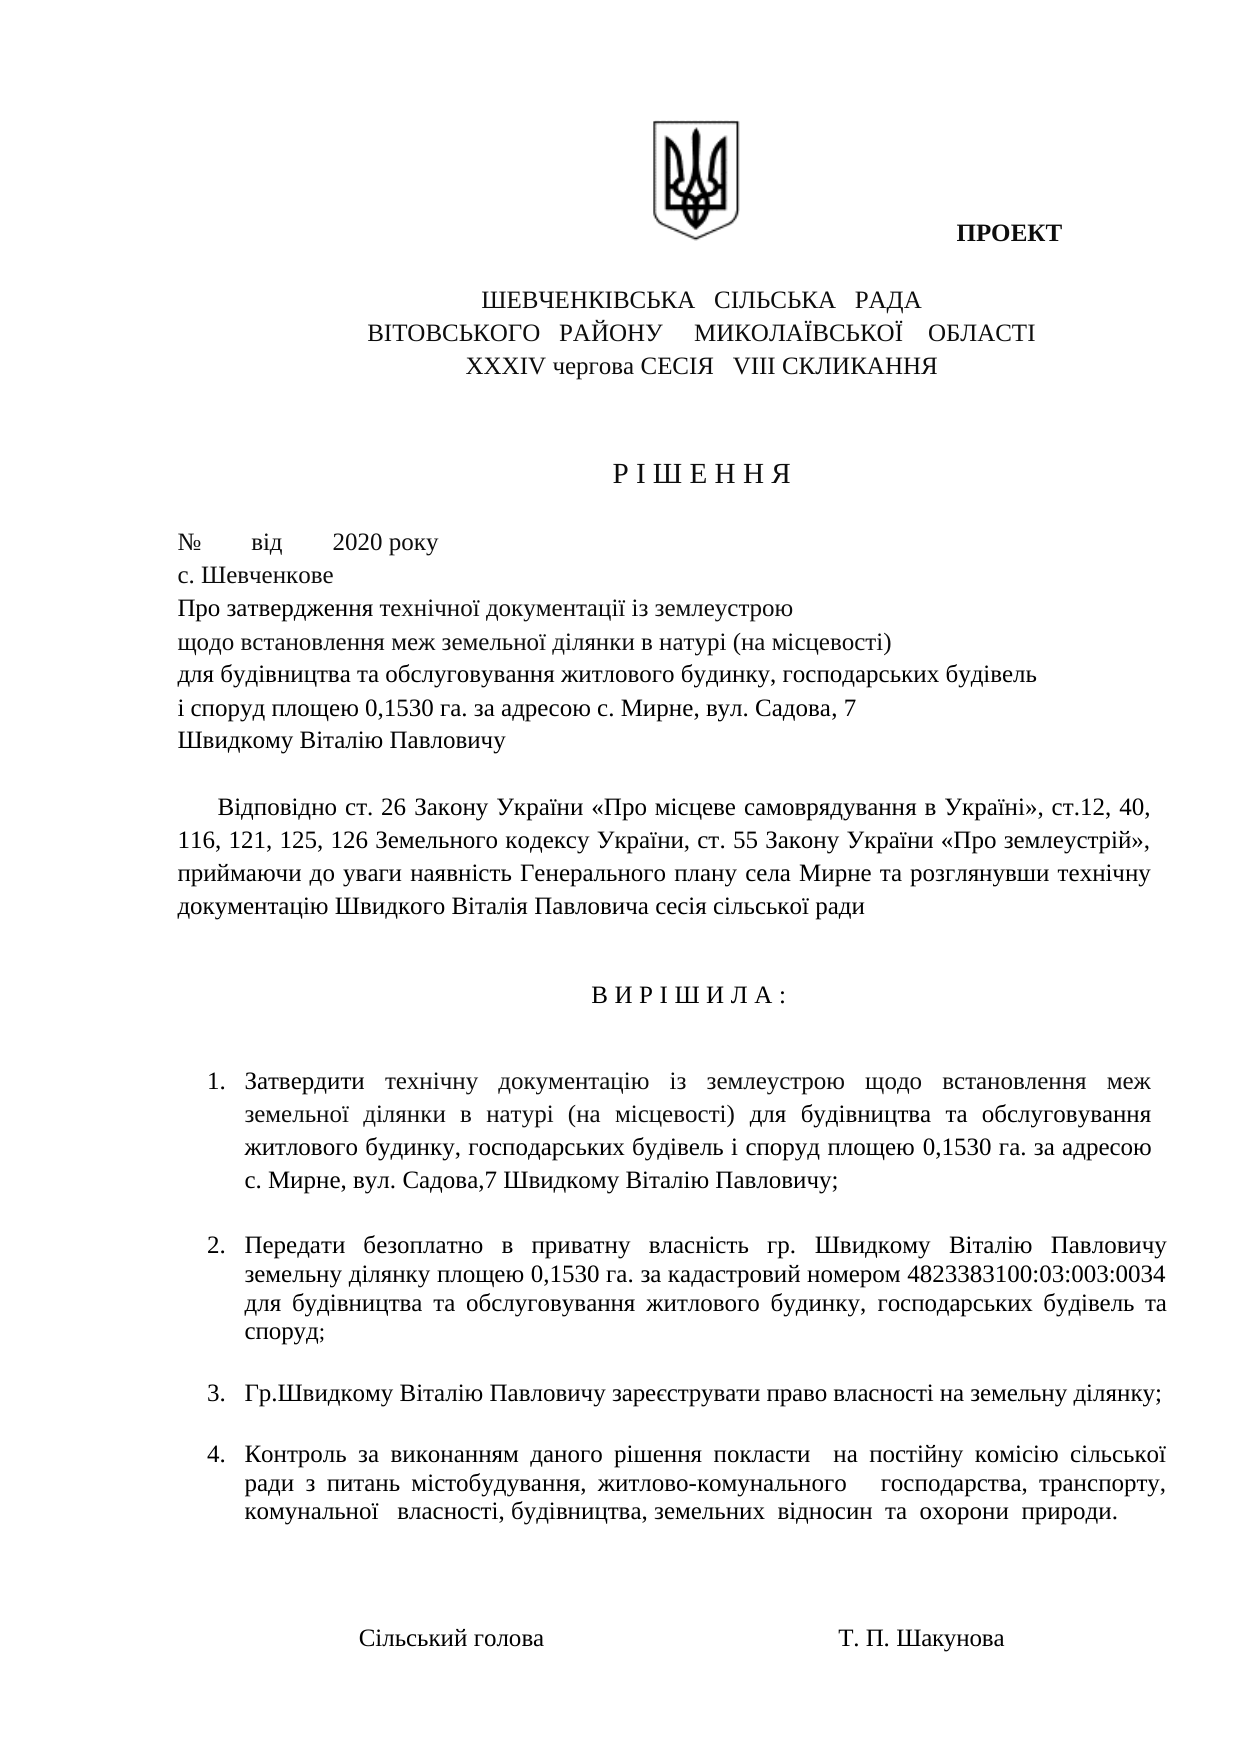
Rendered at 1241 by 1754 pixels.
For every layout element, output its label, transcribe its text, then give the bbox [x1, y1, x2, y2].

text с. Шевченкове [177, 561, 1167, 589]
text ШЕВЧЕНКІВСЬКА СІЛЬСЬКА РАДА ВІТОВСЬКОГО РАЙОНУ МИКОЛАЇВСЬКОЇ ОБЛАСТІ ХХХІV чергова СЕСІЯ VІІІ СКЛИКАННЯ [236, 285, 1167, 380]
text Р І Ш Е Н Н Я [236, 456, 1167, 489]
text № від 2020 року [177, 527, 1167, 556]
text Про затвердження технічної документації із землеустрою [177, 593, 1152, 622]
text для будівництва та обслуговування житлового будинку, господарських будівель [177, 659, 1152, 688]
text і споруд площею 0,1530 га. за адресою с. Мирне, вул. Садова, 7 [177, 693, 1152, 721]
list Гр.Швидкому Віталію Павловичу зареєструвати право власності на земельну ділянку; [207, 1378, 1167, 1407]
list Контроль за виконанням даного рішення покласти на постійну комісію сільської ради з питань містобудування, житлово-комунального господарства, транспорту, комунальної власності, будівництва, земельних відносин та охорони природи. [207, 1440, 1167, 1525]
text щодо встановлення меж земельної ділянки в натурі (на місцевості) [177, 627, 1152, 655]
list Передати безоплатно в приватну власність гр. Швидкому Віталію Павловичу земельну ділянку площею 0,1530 га. за кадастровий номером 4823383100:03:003:0034 для будівництва та обслуговування житлового будинку, господарських будівель та споруд; [207, 1231, 1167, 1345]
list Затвердити технічну документацію із землеустрою щодо встановлення меж земельної ділянки в натурі (на місцевості) для будівництва та обслуговування житлового будинку, господарських будівель і споруд площею 0,1530 га. за адресою с. Мирне, вул. Садова,7 Швидкому Віталію Павловичу; [207, 1066, 1152, 1194]
text Відповідно ст. 26 Закону України «Про місцеве самоврядування в Україні», ст.12, 40, 116, 121, 125, 126 Земельного кодексу України, ст. 55 Закону України «Про землеустрій», приймаючи до уваги наявність Генерального плану села Мирне та розглянувши технічну документацію Швидкого Віталія Павловича сесія сільської ради [177, 792, 1152, 919]
text ПРОЕКТ [177, 121, 1167, 247]
picture [652, 120, 740, 241]
text Швидкому Віталію Павловичу [177, 726, 1152, 754]
text ВИРІШИЛА: [236, 980, 1167, 1009]
text Сільський голова Т. П. Шакунова [177, 1623, 1167, 1652]
